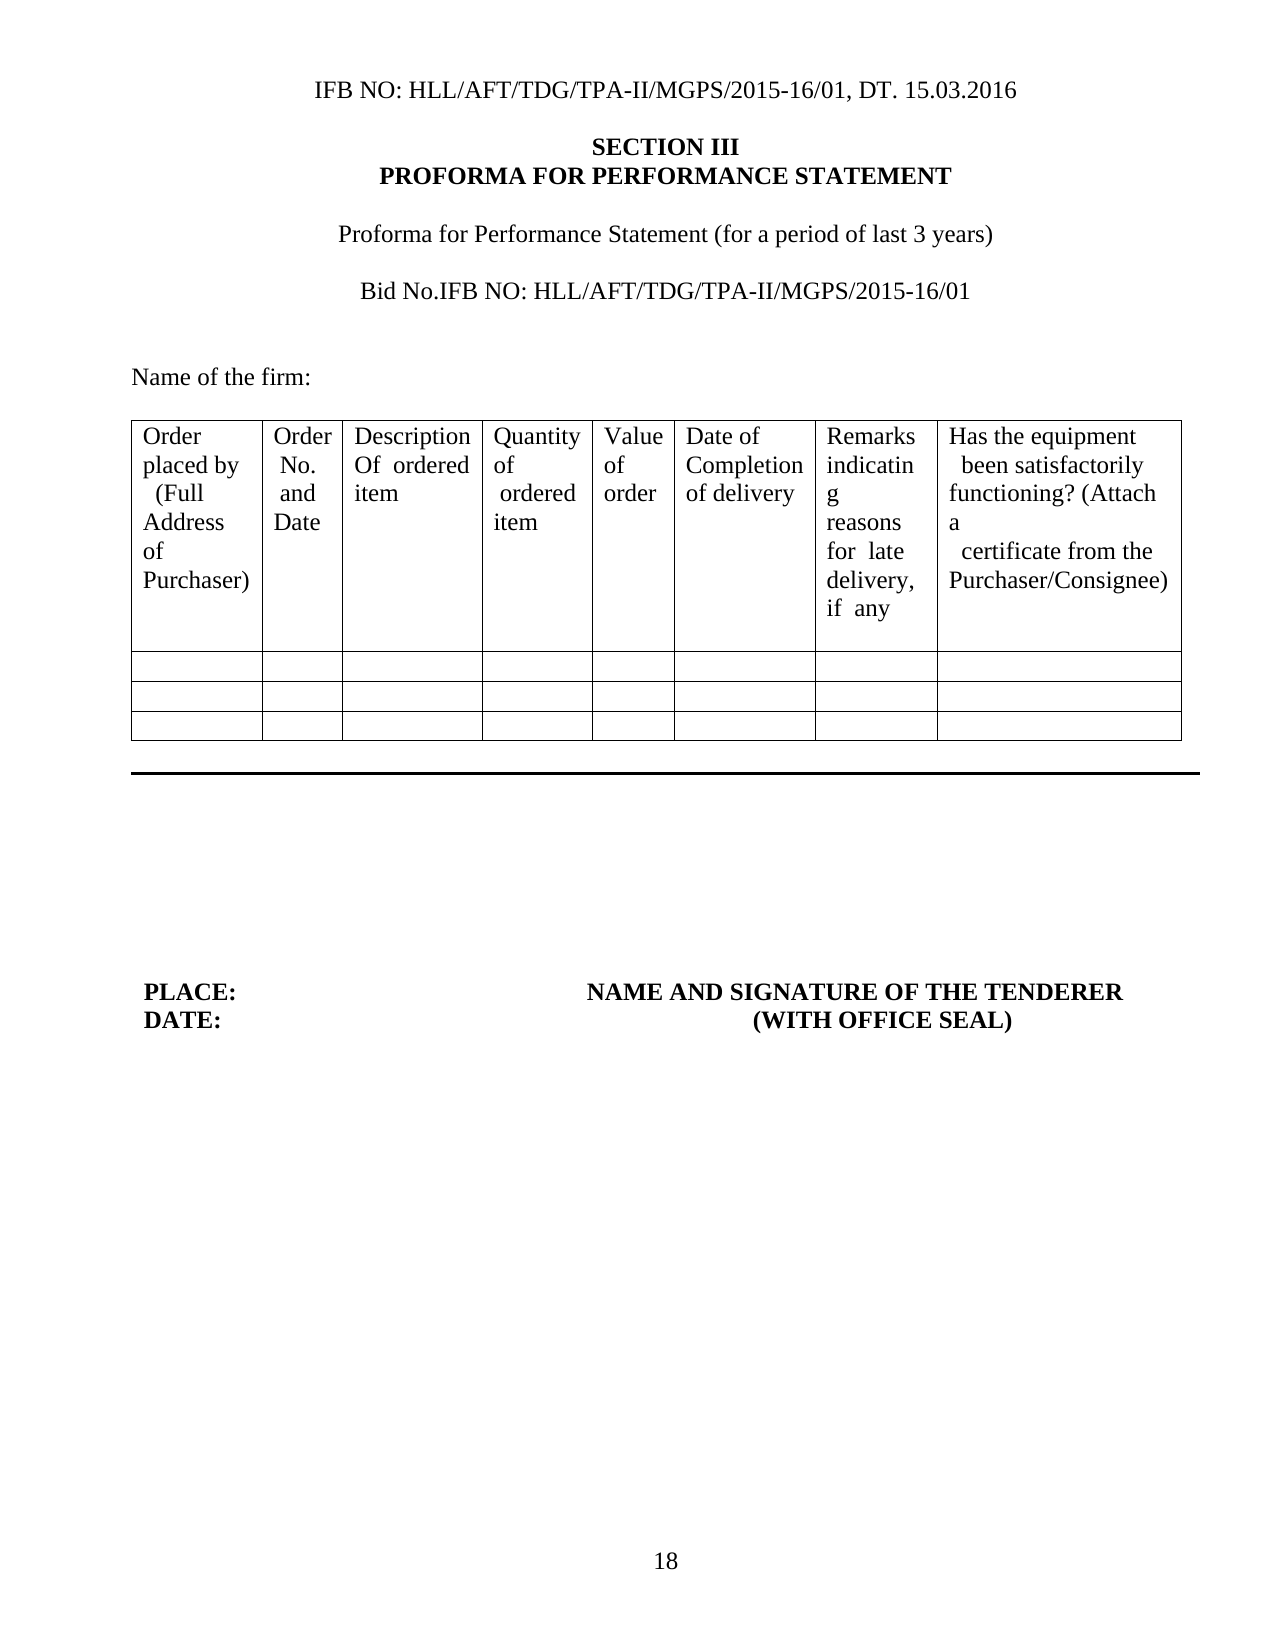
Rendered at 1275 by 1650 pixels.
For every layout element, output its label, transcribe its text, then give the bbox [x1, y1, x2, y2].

table_cell [483, 712, 592, 740]
table_cell [675, 682, 815, 711]
table_cell [263, 652, 342, 681]
text PROFORMA FOR PERFORMANCE STATEMENT [131, 161, 1200, 190]
text SECTION III [131, 132, 1200, 161]
table_header Remarks indicating reasons for late delivery, if any [816, 421, 937, 651]
table_header Order No. and Date [263, 421, 342, 651]
text Name of the firm: [131, 362, 1200, 391]
table_cell [132, 682, 262, 711]
table_cell [675, 652, 815, 681]
table_cell [593, 652, 674, 681]
table_cell [343, 712, 482, 740]
table_cell [263, 712, 342, 740]
table_header Has the equipment been satisfactorily functioning? (Attach a certificate from the Purchaser/Consignee) [938, 421, 1181, 651]
table_cell [593, 712, 674, 740]
table_cell [263, 682, 342, 711]
table_cell [343, 652, 482, 681]
table_header Value of order [593, 421, 674, 651]
table_cell [483, 682, 592, 711]
table_header Date of Completion of delivery [675, 421, 815, 651]
table_cell [132, 712, 262, 740]
table_cell [675, 712, 815, 740]
table_header Order placed by (Full Address of Purchaser) [132, 421, 262, 651]
table_cell [593, 682, 674, 711]
table_cell [938, 652, 1181, 681]
text DATE: (WITH OFFICE SEAL) [144, 1005, 1200, 1034]
table_cell [816, 712, 937, 740]
table_header Description Of ordered item [343, 421, 482, 651]
text Bid No.IFB NO: HLL/AFT/TDG/TPA-II/MGPS/2015-16/01 [131, 276, 1200, 305]
table_cell [132, 652, 262, 681]
table_cell [343, 682, 482, 711]
table_header Quantity of ordered item [483, 421, 592, 651]
table_cell [938, 682, 1181, 711]
text Proforma for Performance Statement (for a period of last 3 years) [131, 219, 1200, 247]
table_cell [483, 652, 592, 681]
text PLACE: NAME AND SIGNATURE OF THE TENDERER [144, 977, 1144, 1005]
table_cell [816, 652, 937, 681]
table_cell [816, 682, 937, 711]
table_cell [938, 712, 1181, 740]
